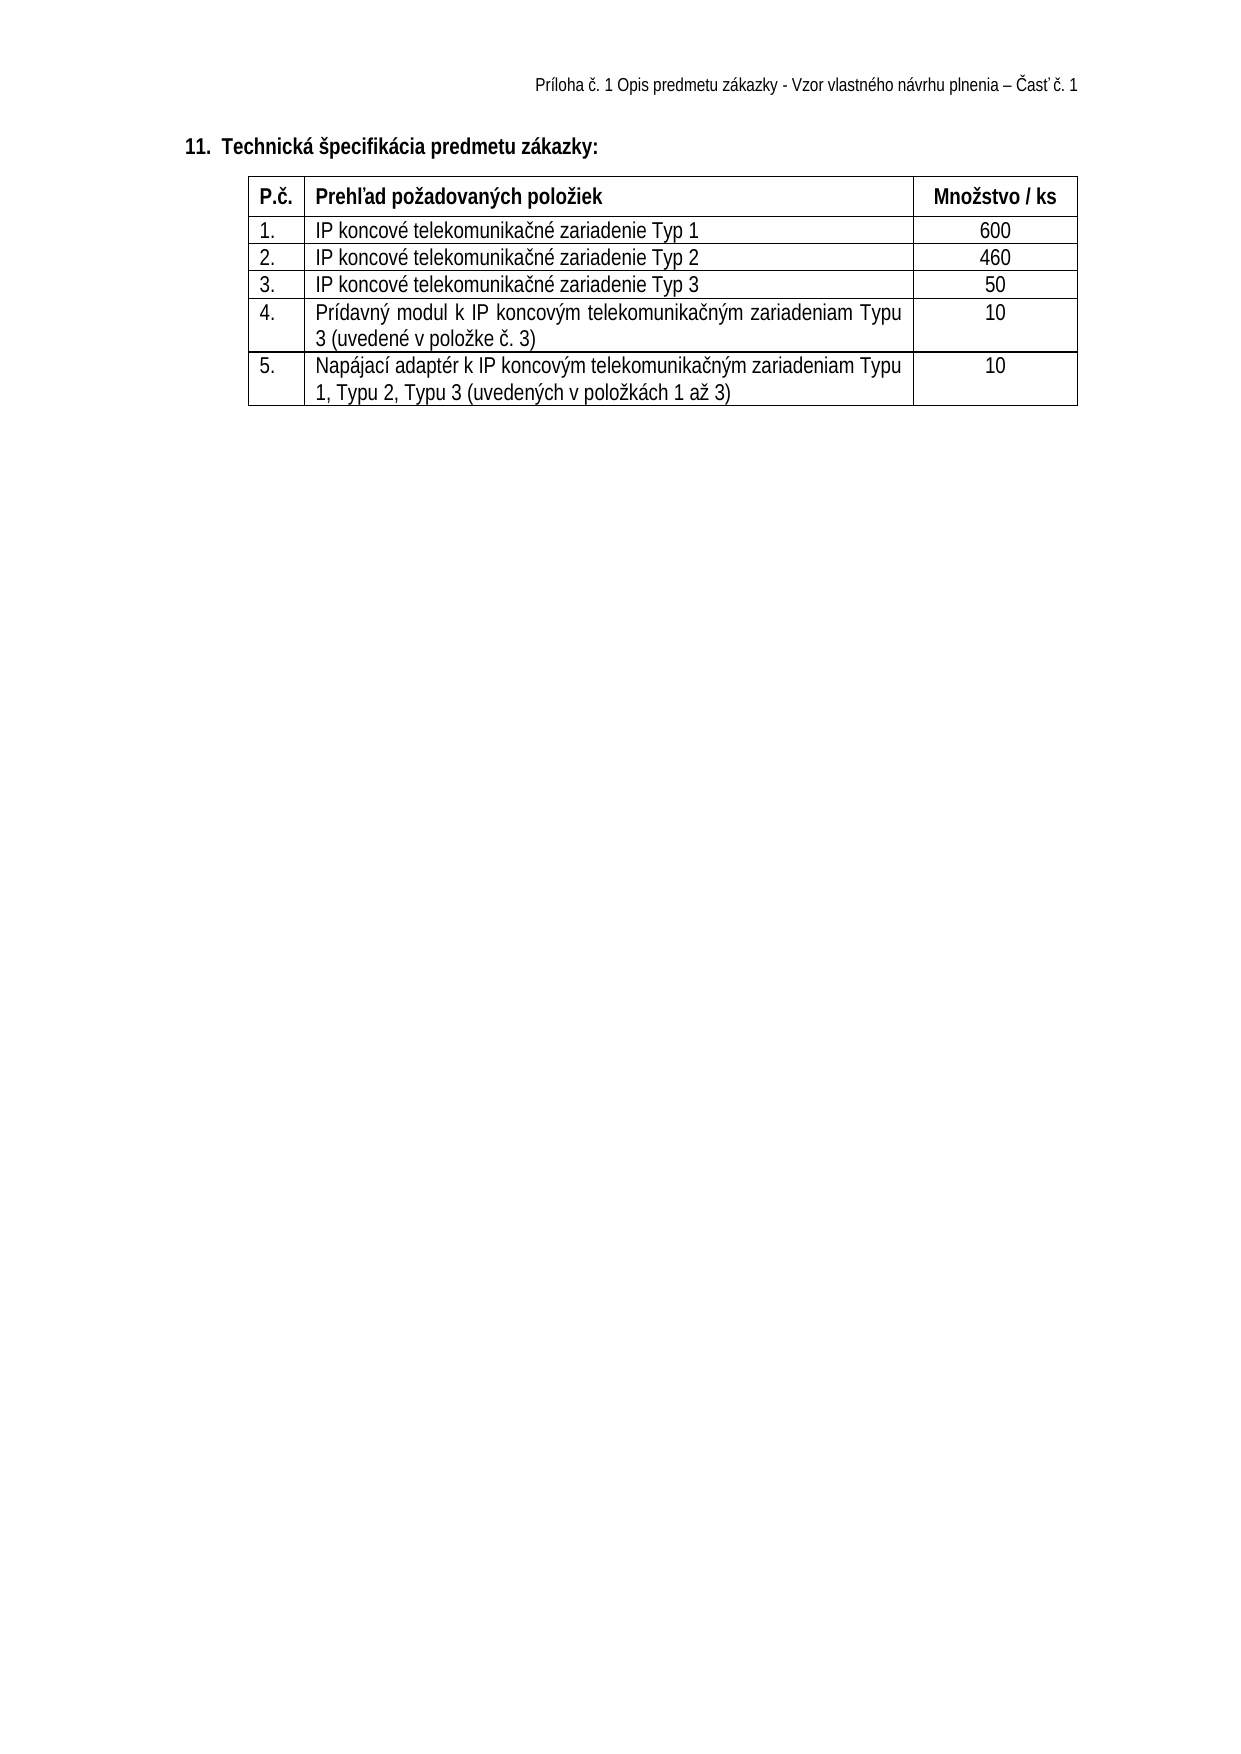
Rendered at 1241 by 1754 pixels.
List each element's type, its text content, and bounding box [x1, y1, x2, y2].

table_cell IP koncové telekomunikačné zariadenie Typ 1 [305, 217, 913, 243]
table_cell 1. [249, 217, 304, 243]
table_cell IP koncové telekomunikačné zariadenie Typ 3 [305, 271, 913, 298]
table_cell 3. [249, 271, 304, 298]
table_header P.č. [249, 177, 304, 216]
table_cell Napájací adaptér k IP koncovým telekomunikačným zariadeniam Typu 1, Typu 2, Typu 3 (uvedených v položkách 1 až 3) [305, 353, 913, 405]
table_cell 460 [914, 244, 1077, 270]
table_cell 2. [249, 244, 304, 270]
table_cell 10 [914, 353, 1077, 405]
table_cell 5. [249, 353, 304, 405]
table_cell 4. [249, 299, 304, 351]
table_header Prehľad požadovaných položiek [305, 177, 913, 216]
table_cell Prídavný modul k IP koncovým telekomunikačným zariadeniam Typu 3 (uvedené v položke č. 3) [305, 299, 913, 351]
table_cell 600 [914, 217, 1077, 243]
table_cell 50 [914, 271, 1077, 298]
table_cell 10 [914, 299, 1077, 351]
table_header Množstvo / ks [914, 177, 1077, 216]
list Technická špecifikácia predmetu zákazky: [185, 133, 1078, 159]
table_cell IP koncové telekomunikačné zariadenie Typ 2 [305, 244, 913, 270]
